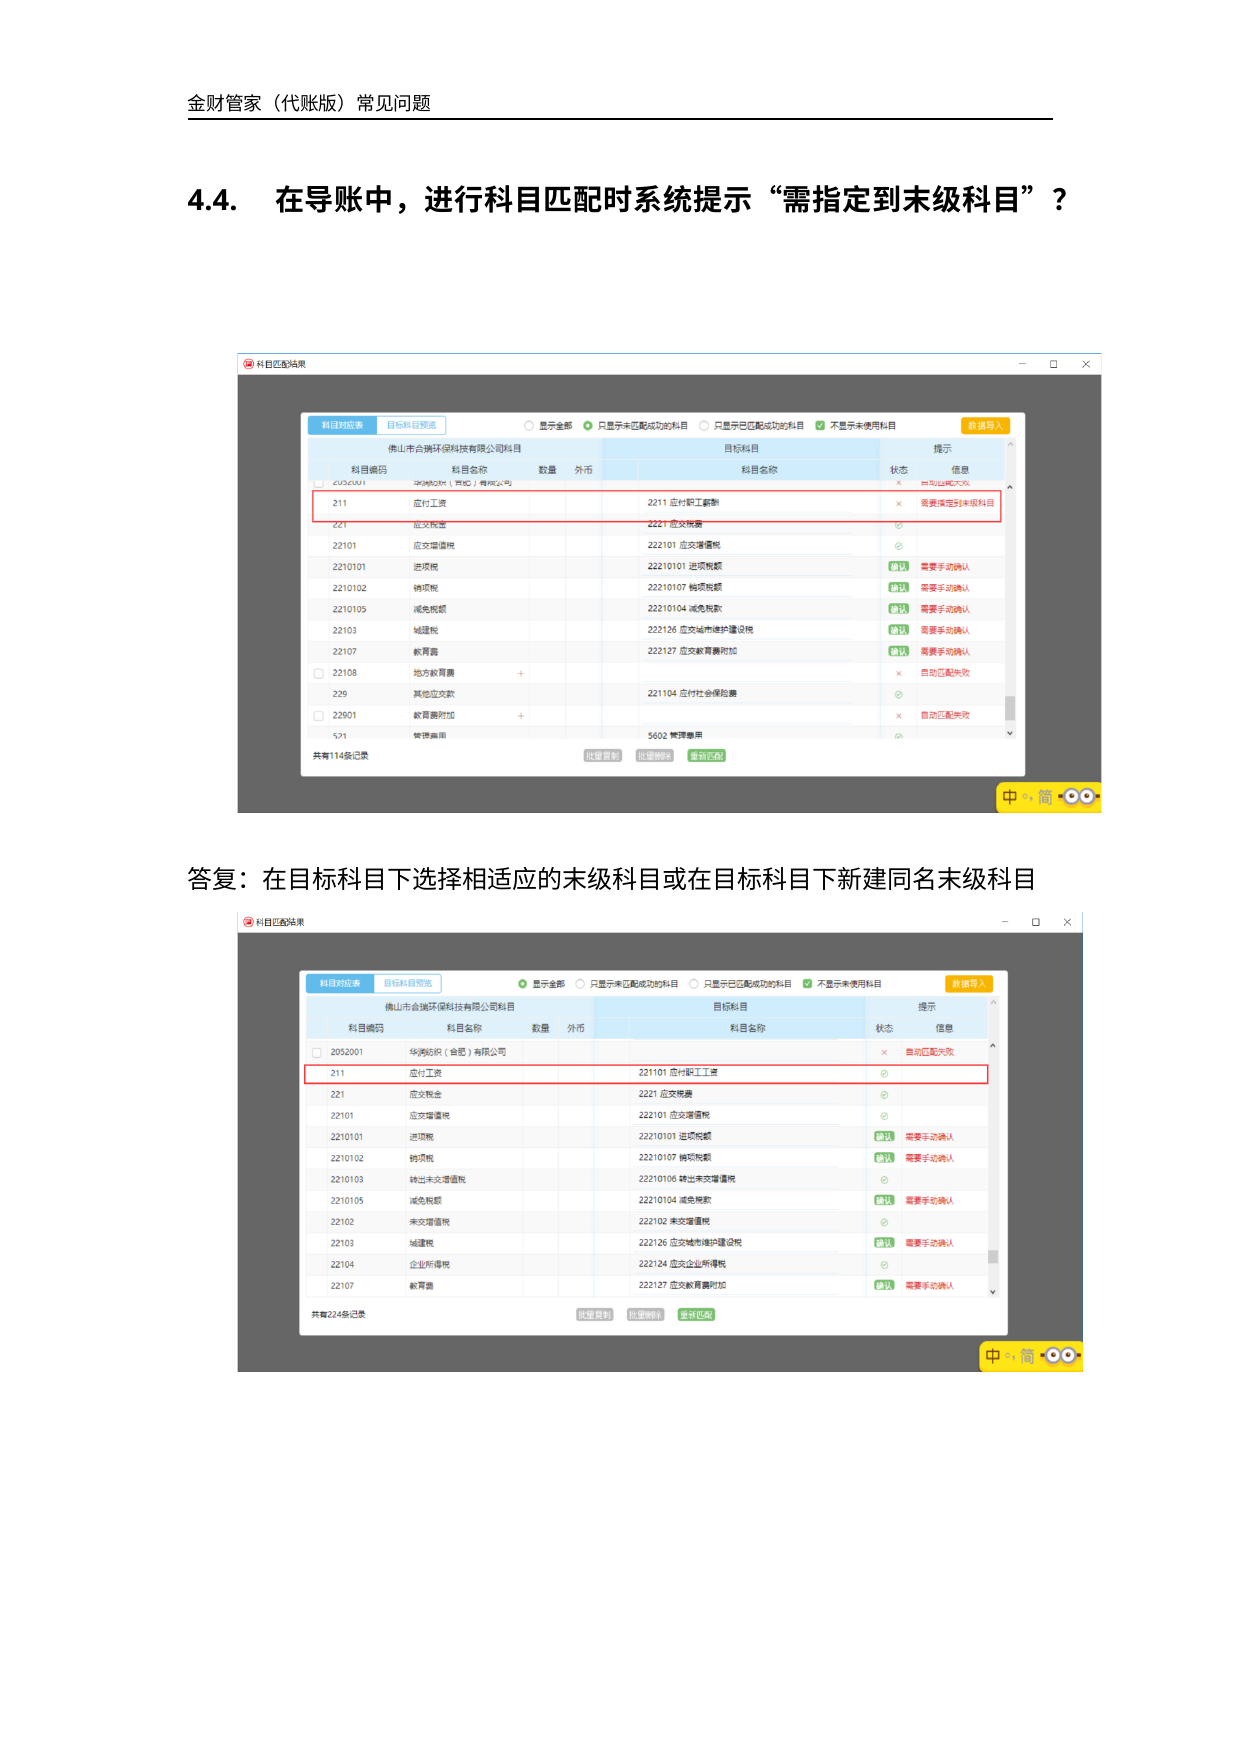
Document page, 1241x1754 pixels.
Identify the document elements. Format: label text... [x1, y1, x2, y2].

picture [237, 353, 1102, 813]
subtitle 在导账中，进行科目匹配时系统提示“需指定到末级科目”？ [187, 164, 1053, 334]
text 答复：在目标科目下选择相适应的末级科目或在目标科目下新建同名末级科目 [187, 844, 1053, 912]
picture [237, 912, 1083, 1372]
